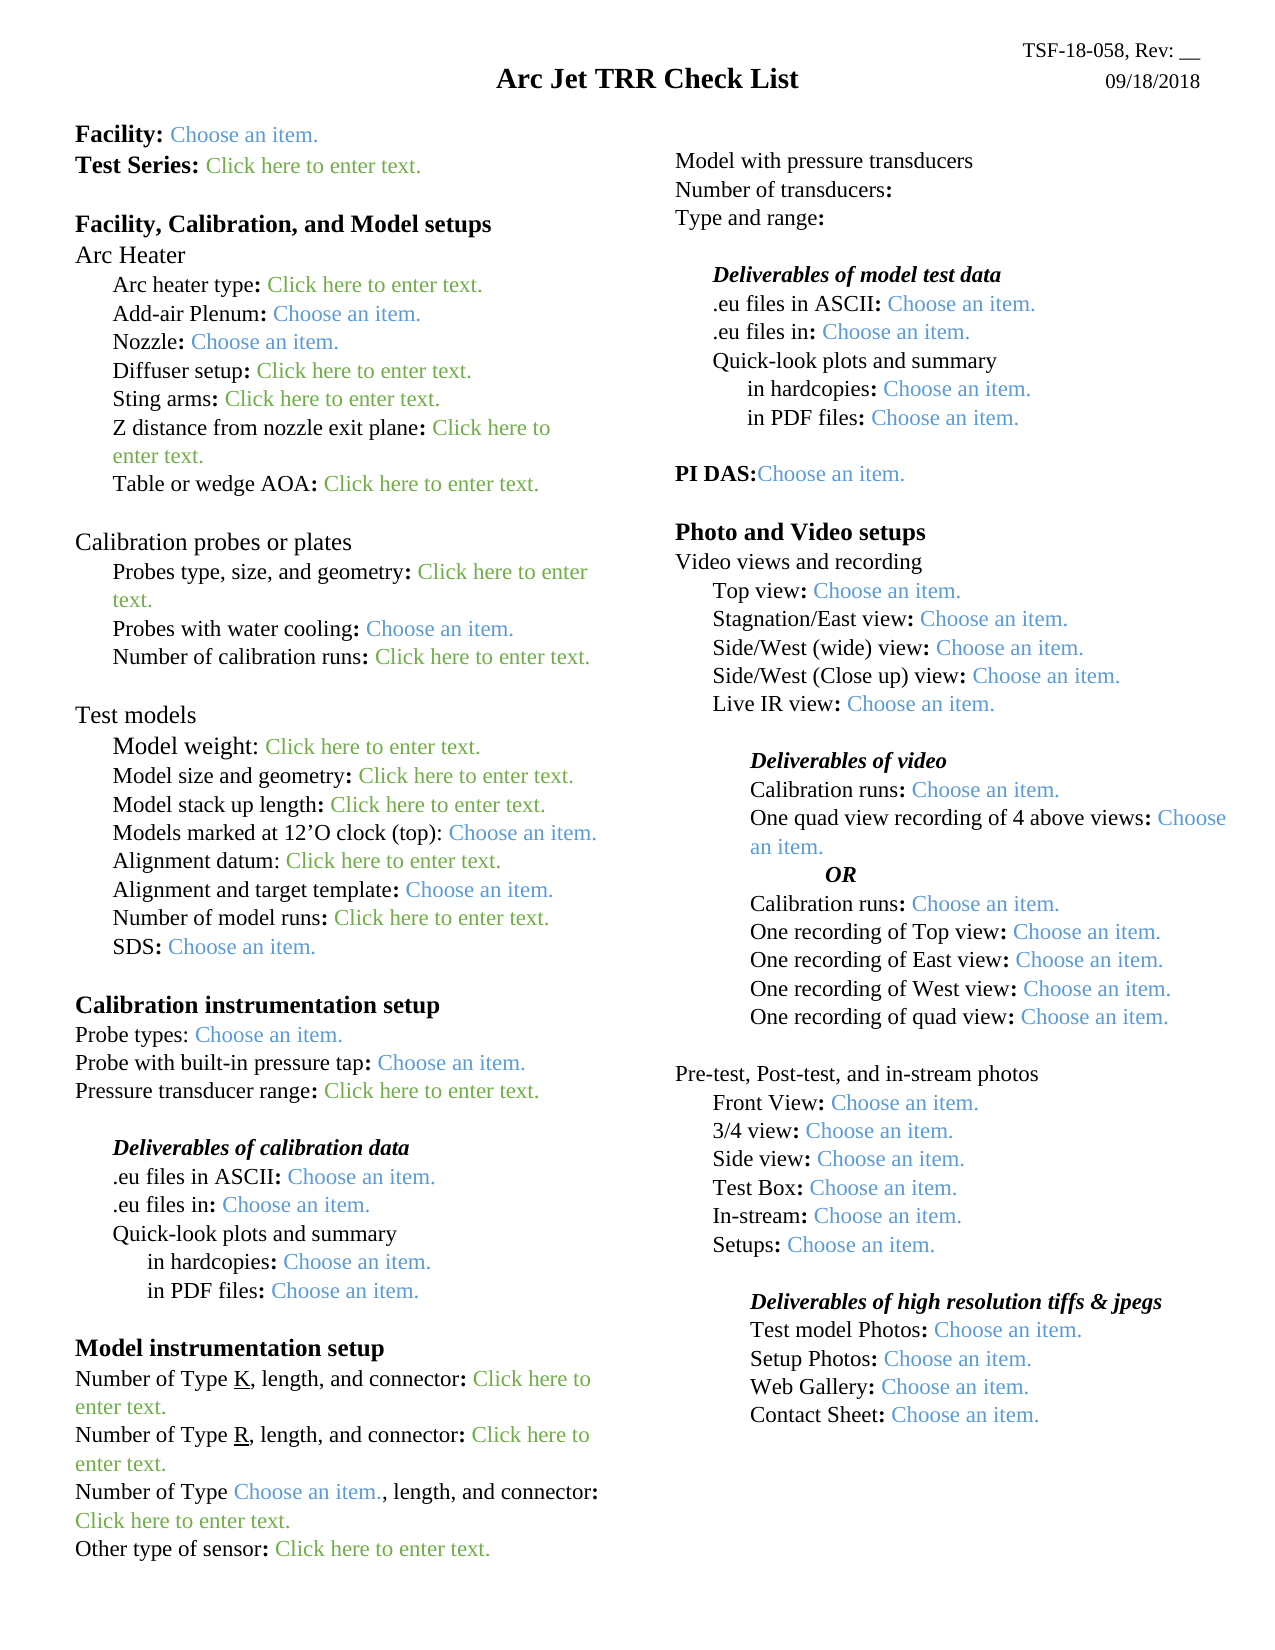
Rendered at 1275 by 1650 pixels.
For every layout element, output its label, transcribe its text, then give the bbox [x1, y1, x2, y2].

text Arc Heater Arc heater type: Add-air Plenum: Nozzle: Diffuser setup: Sting arms: Z distance from nozzle exit plane: Table or wedge AOA: [75, 241, 600, 497]
text .eu files in: Quick-look plots and summary in hardcopies: in PDF files: [712, 318, 1200, 430]
text Number of Type K, length, and connector: Number of Type R, length, and connector: Number of Type , length, and connector: Other type of sensor: [75, 1364, 600, 1562]
text Model with pressure transducers Number of transducers: Type and range: [675, 148, 1200, 259]
text Deliverables of model test data .eu files in ASCII: [712, 261, 1200, 316]
text Photo and Video setups [675, 517, 1200, 546]
text Deliverables of video Calibration runs: One quad view recording of 4 above views: OR Calibration runs: One recording of Top view: One recording of East view: One recording of West view: One recording of quad view: [750, 747, 1237, 1058]
text Probe types: Probe with built-in pressure tap: Pressure transducer range: [75, 1021, 600, 1132]
text Deliverables of calibration data .eu files in ASCII: .eu files in: Quick-look plots and summary in hardcopies: in PDF files: [112, 1134, 600, 1303]
text Model instrumentation setup [75, 1333, 600, 1362]
text Facility: Test Series: [75, 119, 600, 207]
text Video views and recording Top view: Stagnation/East view: Side/West (wide) view: Side/West (Close up) view: Live IR view: [675, 548, 1200, 745]
text PI DAS: [675, 460, 1200, 487]
text Deliverables of high resolution tiffs & jpegs Test model Photos: Setup Photos: Web Gallery: Contact Sheet: [750, 1288, 1200, 1456]
text Calibration instrumentation setup [75, 990, 600, 1018]
text Pre-test, Post-test, and in-stream photos Front View: 3/4 view: Side view: Test Box: In-stream: Setups: [675, 1060, 1200, 1286]
text Calibration probes or plates Probes type, size, and geometry: Probes with water cooling: Number of calibration runs: [75, 527, 600, 670]
text Test models Model weight: Model size and geometry: Model stack up length: Models marked at 12’O clock (top): Alignment datum: Alignment and target template: Number of model runs: SDS: [75, 700, 600, 988]
text Facility, Calibration, and Model setups [75, 209, 600, 238]
